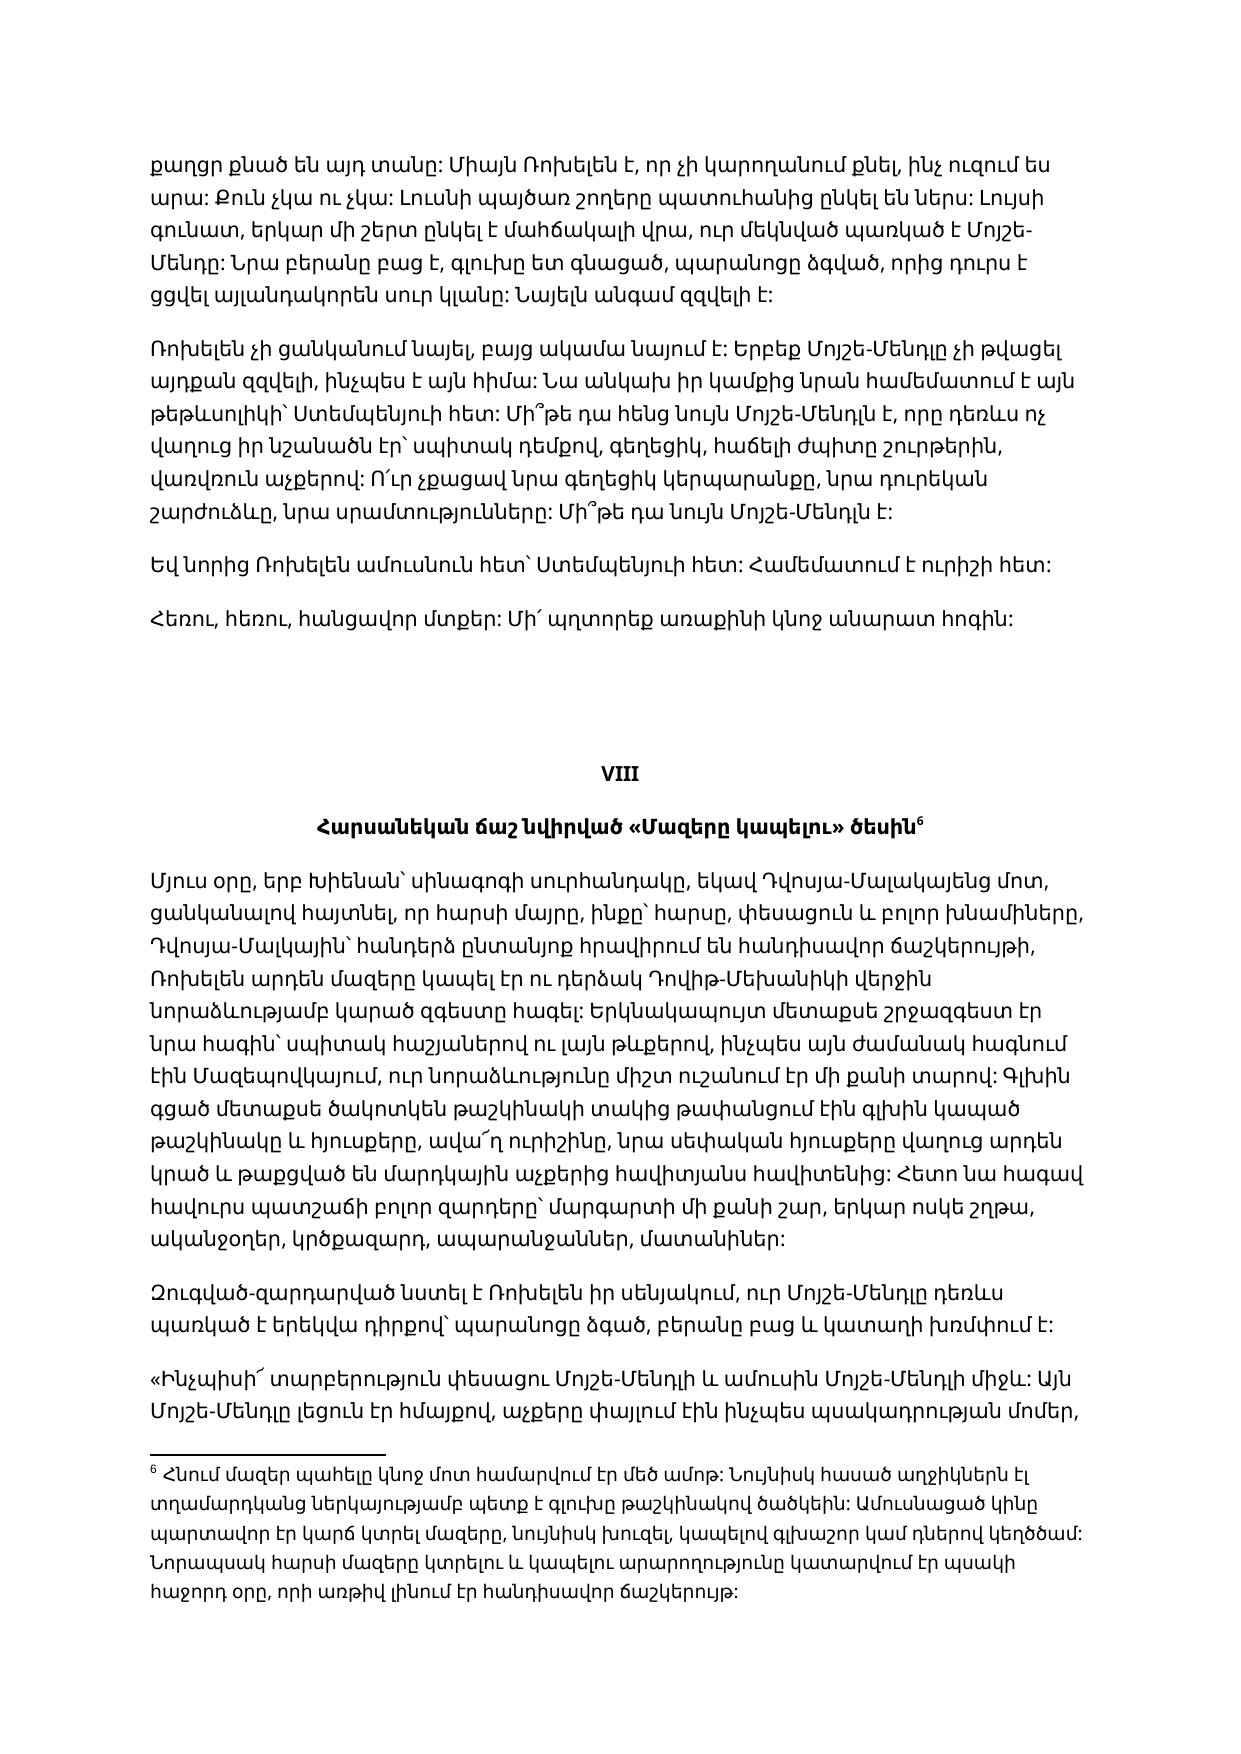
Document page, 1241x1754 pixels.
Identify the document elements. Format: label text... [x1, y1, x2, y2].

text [150, 150, 1090, 309]
text VIII [150, 759, 1090, 787]
text Եվ նորից Ռոխելեն ամուսնուն հետ՝ Ստեմպենյուի հետ: Համեմատում է ուրիշի հետ: [150, 550, 1090, 579]
text Ռոխելեն չի ցանկանում նայել, բայց ակամա նայում է: Երբեք Մոյշե-Մենդլը չի թվացել այդքան զզվելի, ինչպես է այն հիմա: Նա անկախ իր կամքից նրան համեմատում է այն թեթևսոլիկի՝ Ստեմպենյուի հետ: Մի՞թե դա հենց նույն Մոյշե-Մենդլն է, որը դեռևս ոչ վաղուց իր նշանածն էր՝ սպիտակ դեմքով, գեղեցիկ, հաճելի ժպիտը շուրթերին, վառվռուն աչքերով: Ո՛ւր չքացավ նրա գեղեցիկ կերպարանքը, նրա դուրեկան շարժուձևը, նրա սրամտությունները: Մի՞թե դա նույն Մոյշե-Մենդլն է: [150, 334, 1090, 525]
text Մյուս օրը, երբ Խիենան՝ սինագոգի սուրհանդակը, եկավ Դվոսյա-Մալակայենց մոտ, ցանկանալով հայտնել, որ հարսի մայրը, ինքը՝ հարսը, փեսացուն և բոլոր խնամիները, Դվոսյա-Մալկային՝ հանդերձ ընտանյոք հրավիրում են հանդիսավոր ճաշկերույթի, Ռոխելեն արդեն մազերը կապել էր ու դերձակ Դովիթ-Մեխանիկի վերջին նորաձևությամբ կարած զգեստը հագել: Երկնակապույտ մետաքսե շրջազգեստ էր նրա հագին՝ սպիտակ հաշյաներով ու լայն թևքերով, ինչպես այն ժամանակ հագնում էին Մազեպովկայում, ուր նորաձևությունը միշտ ուշանում էր մի քանի տարով: Գլխին գցած մետաքսե ծակոտկեն թաշկինակի տակից թափանցում էին գլխին կապած թաշկինակը և հյուսքերը, ավա՜ղ ուրիշինը, նրա սեփական հյուսքերը վաղուց արդեն կրած և թաքցված են մարդկային աչքերից հավիտյանս հավիտենից: Հետո նա հագավ հավուրս պատշաճի բոլոր զարդերը՝ մարգարտի մի քանի շար, երկար ոսկե շղթա, ականջօղեր, կրծքազարդ, ապարանջաններ, մատանիներ: [150, 866, 1090, 1253]
text Հարսանեկան ճաշ նվիրված «Մազերը կապելու» ծեսին [150, 812, 1090, 841]
text Զուգված-զարդարված նստել է Ռոխելեն իր սենյակում, ուր Մոյշե-Մենդլը դեռևս պառկած է երեկվա դիրքով՝ պարանոցը ձգած, բերանը բաց և կատաղի խռմփում է: [150, 1278, 1090, 1339]
text Հեռու, հեռու, հանցավոր մտքեր: Մի՛ պղտորեք առաքինի կնոջ անարատ հոգին: [150, 604, 1090, 632]
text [150, 1364, 1090, 1425]
